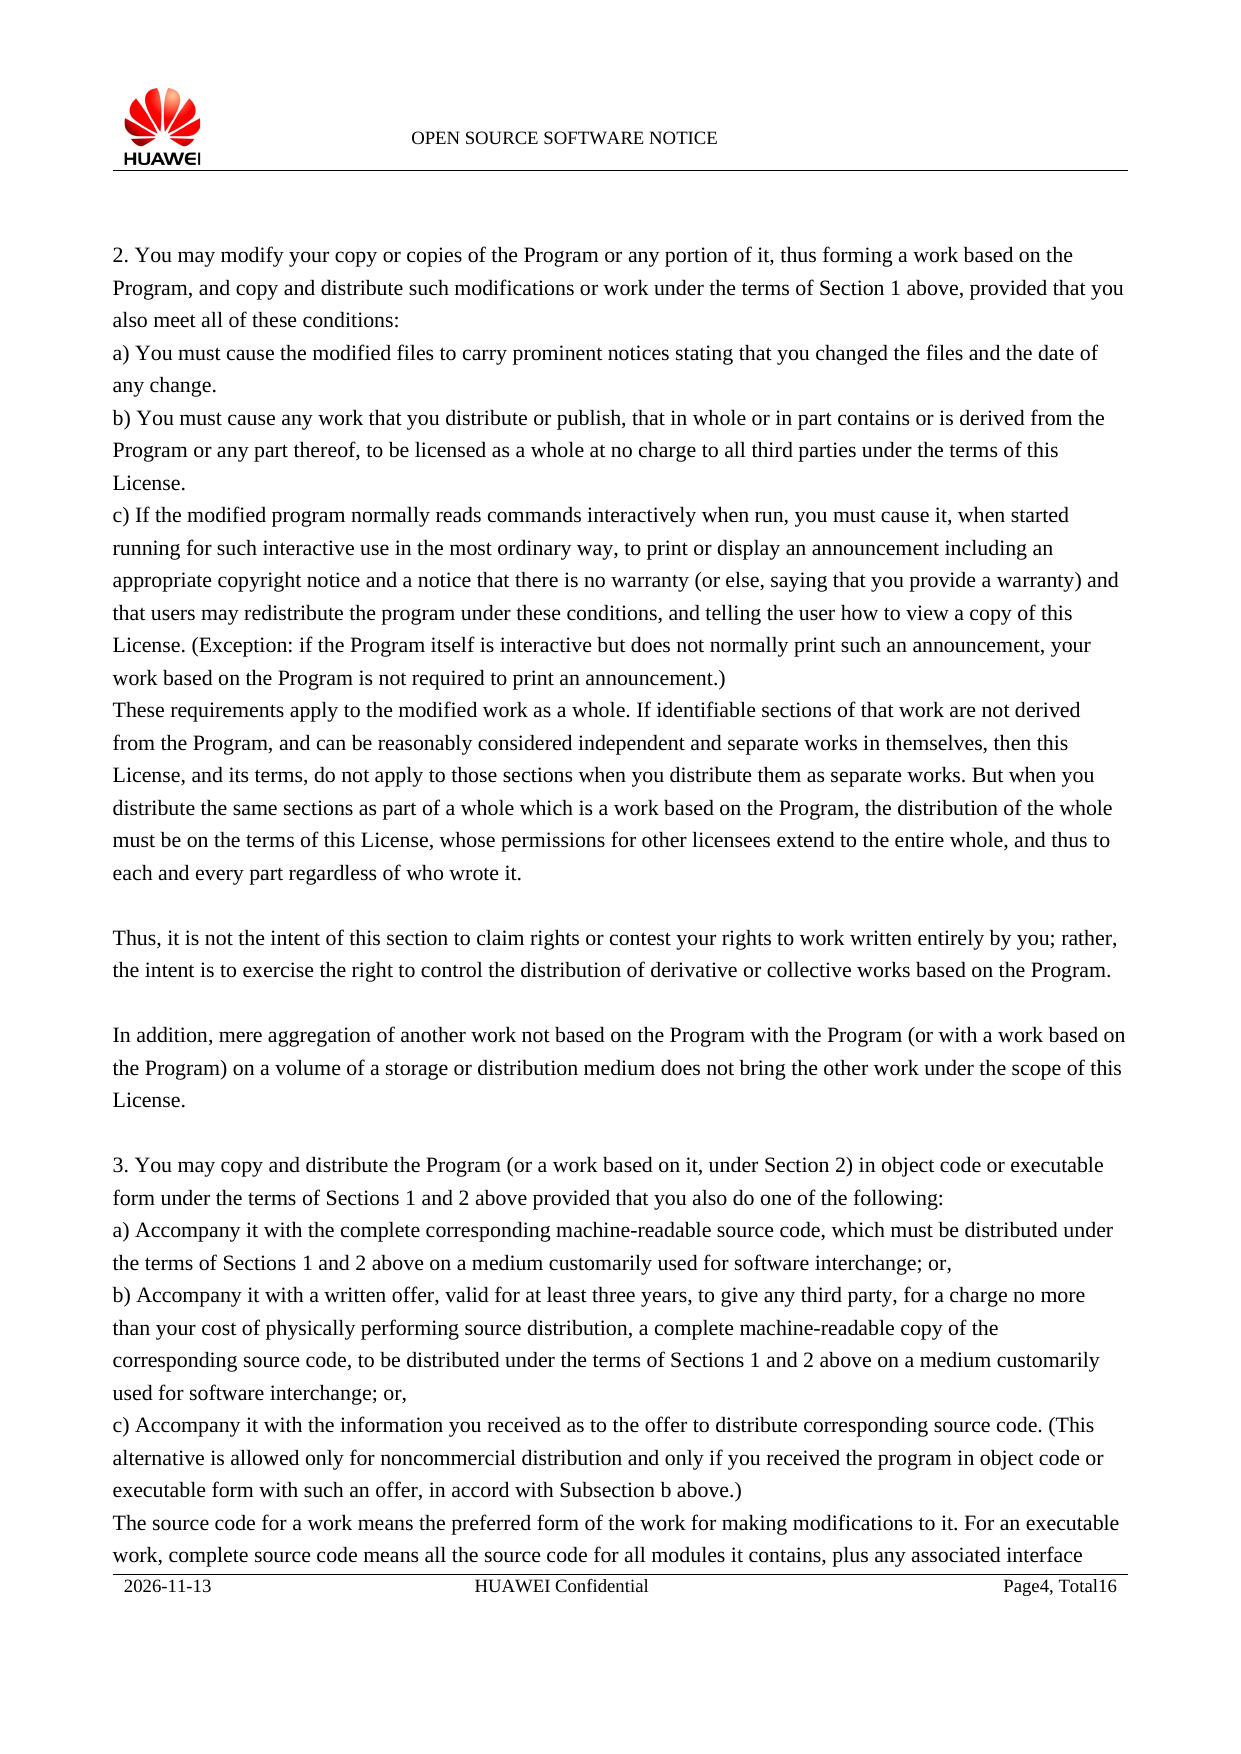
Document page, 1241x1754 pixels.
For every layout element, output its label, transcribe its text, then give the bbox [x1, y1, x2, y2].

picture [124, 88, 201, 165]
